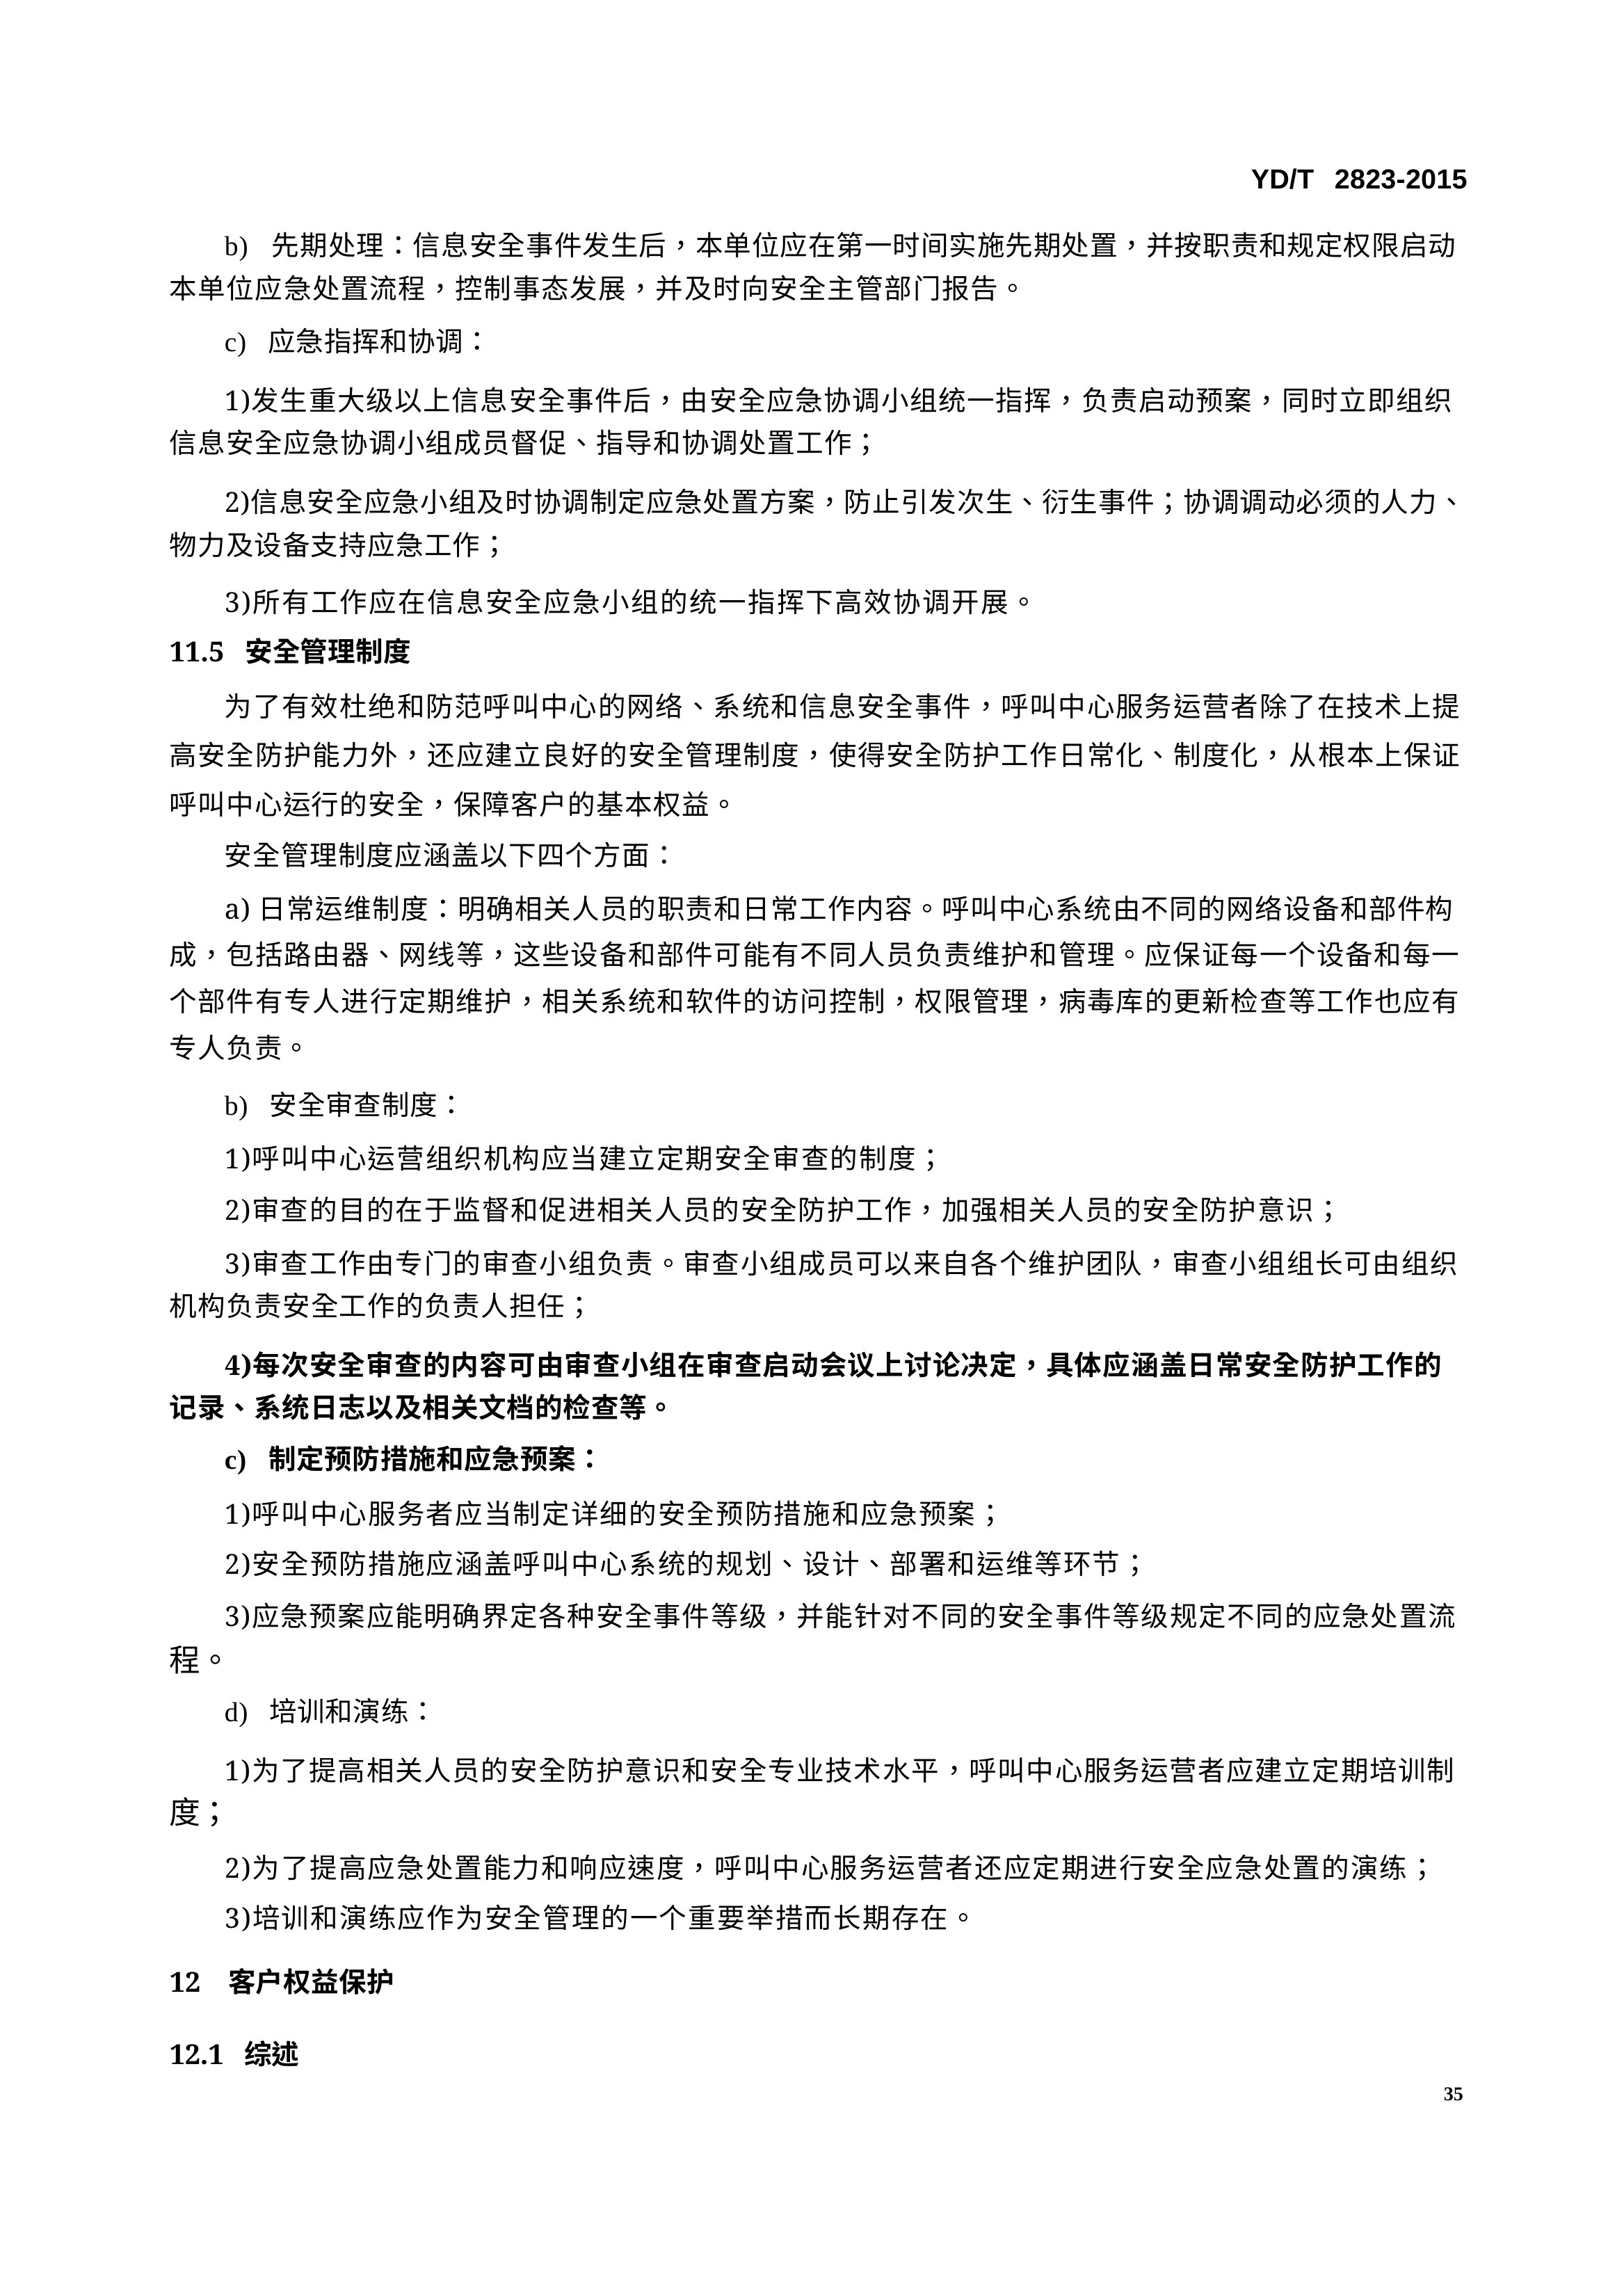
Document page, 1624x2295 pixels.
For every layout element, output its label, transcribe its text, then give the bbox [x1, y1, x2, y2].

text 2)安全预防措施应涵盖呼叫中心系统的规划、设计、部署和运维等环节； [225, 1547, 1470, 1581]
text 1)发生重大级以上信息安全事件后，由安全应急协调小组统一指挥，负责启动预案，同时立即组织 信息安全应急协调小组成员督促、指导和协调处置工作； [169, 381, 1456, 461]
text c) 制定预防措施和应急预案： [225, 1442, 1470, 1476]
text 4)每次安全审查的内容可由审查小组在审查启动会议上讨论决定，具体应涵盖日常安全防护工作的 记录、系统日志以及相关文档的检查等。 [170, 1346, 1458, 1426]
text b) 先期处理：信息安全事件发生后，本单位应在第一时间实施先期处置，并按职责和规定权限启动 本单位应急处置流程，控制事态发展，并及时向安全主管部门报告。 [169, 226, 1456, 307]
text 3)培训和演练应作为安全管理的一个重要举措而长期存在。 [225, 1901, 1470, 1935]
text 2)为了提高应急处置能力和响应速度，呼叫中心服务运营者还应定期进行安全应急处置的演练； [225, 1850, 1470, 1885]
text d) 培训和演练： [225, 1695, 1470, 1728]
text 1)为了提高相关人员的安全防护意识和安全专业技术水平，呼叫中心服务运营者应建立定期培训制 度； [169, 1751, 1458, 1833]
text 3)应急预案应能明确界定各种安全事件等级，并能针对不同的安全事件等级规定不同的应急处置流 程。 [169, 1597, 1460, 1680]
text 2)审查的目的在于监督和促进相关人员的安全防护工作，加强相关人员的安全防护意识； [225, 1193, 1470, 1227]
text 1)呼叫中心服务者应当制定详细的安全预防措施和应急预案； [225, 1497, 1470, 1531]
text 11.5 安全管理制度 [170, 634, 1470, 668]
text a) 日常运维制度：明确相关人员的职责和日常工作内容。呼叫中心系统由不同的网络设备和部件构 成，包括路由器、网线等，这些设备和部件可能有不同人员负责维护和管理。应保证每一个设备和每一 个部件有专人进行定期维护，相关系统和软件的访问控制，权限管理，病毒库的更新检查等工作也应有 专人负责。 [169, 889, 1462, 1066]
text 2)信息安全应急小组及时协调制定应急处置方案，防止引发次生、衍生事件；协调调动必须的人力、 物力及设备支持应急工作； [169, 483, 1470, 563]
text c) 应急指挥和协调： [225, 325, 1470, 358]
text 12.1 综述 [170, 2036, 1470, 2071]
text 1)呼叫中心运营组织机构应当建立定期安全审查的制度； [225, 1141, 1470, 1175]
text b) 安全审查制度： [225, 1088, 1470, 1122]
text 3)审查工作由专门的审查小组负责。审查小组成员可以来自各个维护团队，审查小组组长可由组织 机构负责安全工作的负责人担任； [169, 1244, 1462, 1324]
text 安全管理制度应涵盖以下四个方面： [225, 838, 1470, 872]
text 12 客户权益保护 [170, 1964, 1470, 1999]
text 3)所有工作应在信息安全应急小组的统一指挥下高效协调开展。 [225, 584, 1470, 619]
text 为了有效杜绝和防范呼叫中心的网络、系统和信息安全事件，呼叫中心服务运营者除了在技术上提 高安全防护能力外，还应建立良好的安全管理制度，使得安全防护工作日常化、制度化，从根本上保证 呼叫中心运行的安全，保障客户的基本权益。 [169, 687, 1460, 823]
